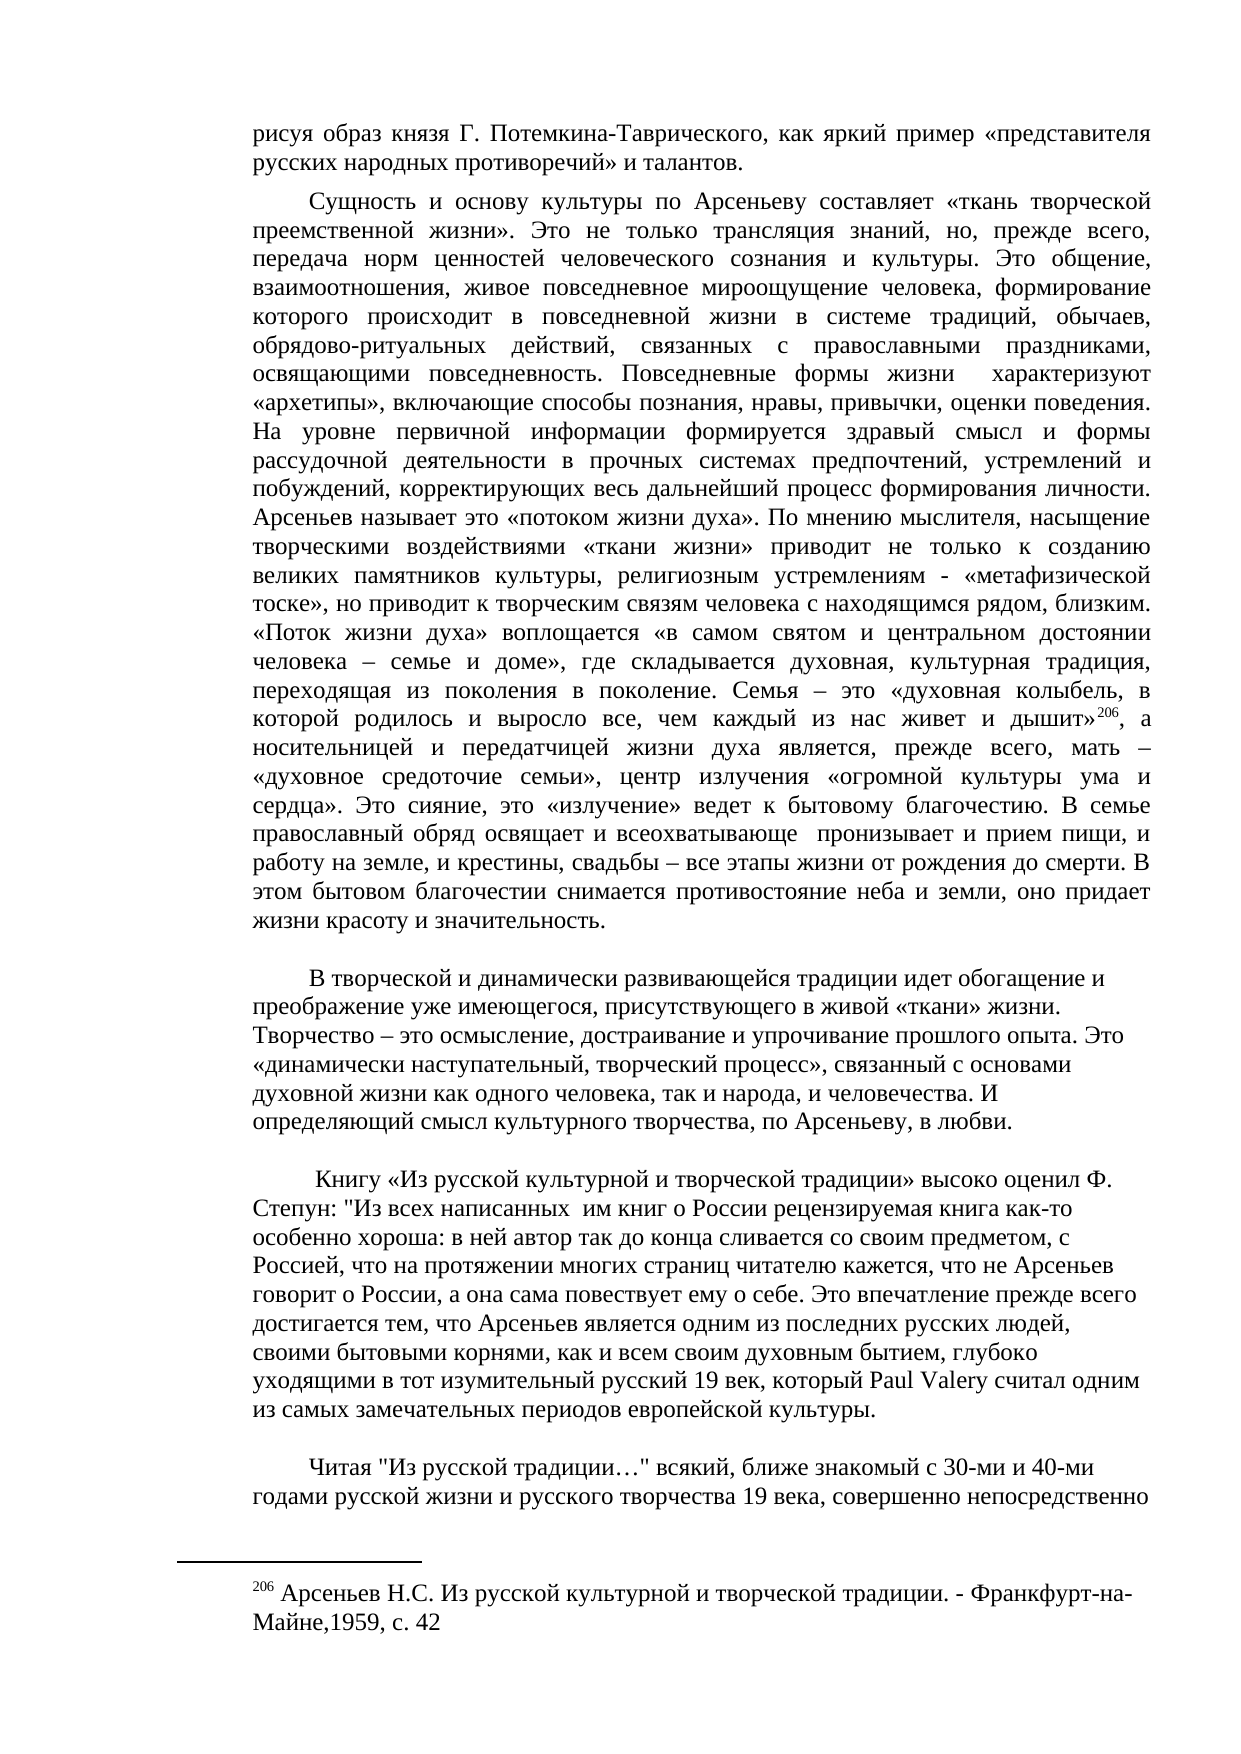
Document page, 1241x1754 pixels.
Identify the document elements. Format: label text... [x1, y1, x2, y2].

text Сущность и основу культуры по Арсеньеву составляет «ткань творческой преемственной жизни». Это не только трансляция знаний, но, прежде всего, передача норм ценностей человеческого сознания и культуры. Это общение, взаимоотношения, живое повседневное мироощущение человека, формирование которого происходит в повседневной жизни в системе традиций, обычаев, обрядово-ритуальных действий, связанных с православными праздниками, освящающими повседневность. Повседневные формы жизни характеризуют «архетипы», включающие способы познания, нравы, привычки, оценки поведения. На уровне первичной информации формируется здравый смысл и формы рассудочной деятельности в прочных системах предпочтений, устремлений и побуждений, корректирующих весь дальнейший процесс формирования личности. Арсеньев называет это «потоком жизни духа». По мнению мыслителя, насыщение творческими воздействиями «ткани жизни» приводит не только к созданию великих памятников культуры, религиозным устремлениям - «метафизической тоске», но приводит к творческим связям человека с находящимся рядом, близким. «Поток жизни духа» воплощается «в самом святом и центральном достоянии человека – семье и доме», где складывается духовная, культурная традиция, переходящая из поколения в поколение. Семья – это «духовная колыбель, в которой родилось и выросло все, чем каждый из нас живет и дышит», а носительницей и передатчицей жизни духа является, прежде всего, мать – «духовное средоточие семьи», центр излучения «огромной культуры ума и сердца». Это сияние, это «излучение» ведет к бытовому благочестию. В семье православный обряд освящает и всеохватывающе пронизывает и прием пищи, и работу на земле, и крестины, свадьбы – все этапы жизни от рождения до смерти. В этом бытовом благочестии снимается противостояние неба и земли, оно придает жизни красоту и значительность. [252, 186, 1152, 933]
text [252, 1452, 1152, 1510]
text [252, 118, 1152, 176]
text Книгу «Из русской культурной и творческой традиции» высоко оценил Ф. Степун: "Из всех написанных им книг о России рецензируемая книга как-то особенно хороша: в ней автор так до конца сливается со своим предметом, с Россией, что на протяжении многих страниц читателю кажется, что не Арсеньев говорит о России, а она сама повествует ему о себе. Это впечатление прежде всего достигается тем, что Арсеньев является одним из последних русских людей, своими бытовыми корнями, как и всем своим духовным бытием, глубоко уходящими в тот изумительный русский 19 век, который Paul Valery считал одним из самых замечательных периодов европейской культуры. [252, 1164, 1152, 1423]
text В творческой и динамически развивающейся традиции идет обогащение и преображение уже имеющегося, присутствующего в живой «ткани» жизни. Творчество – это осмысление, достраивание и упрочивание прошлого опыта. Это «динамически наступательный, творческий процесс», связанный с основами духовной жизни как одного человека, так и народа, и человечества. И определяющий смысл культурного творчества, по Арсеньеву, в любви. [252, 963, 1152, 1135]
